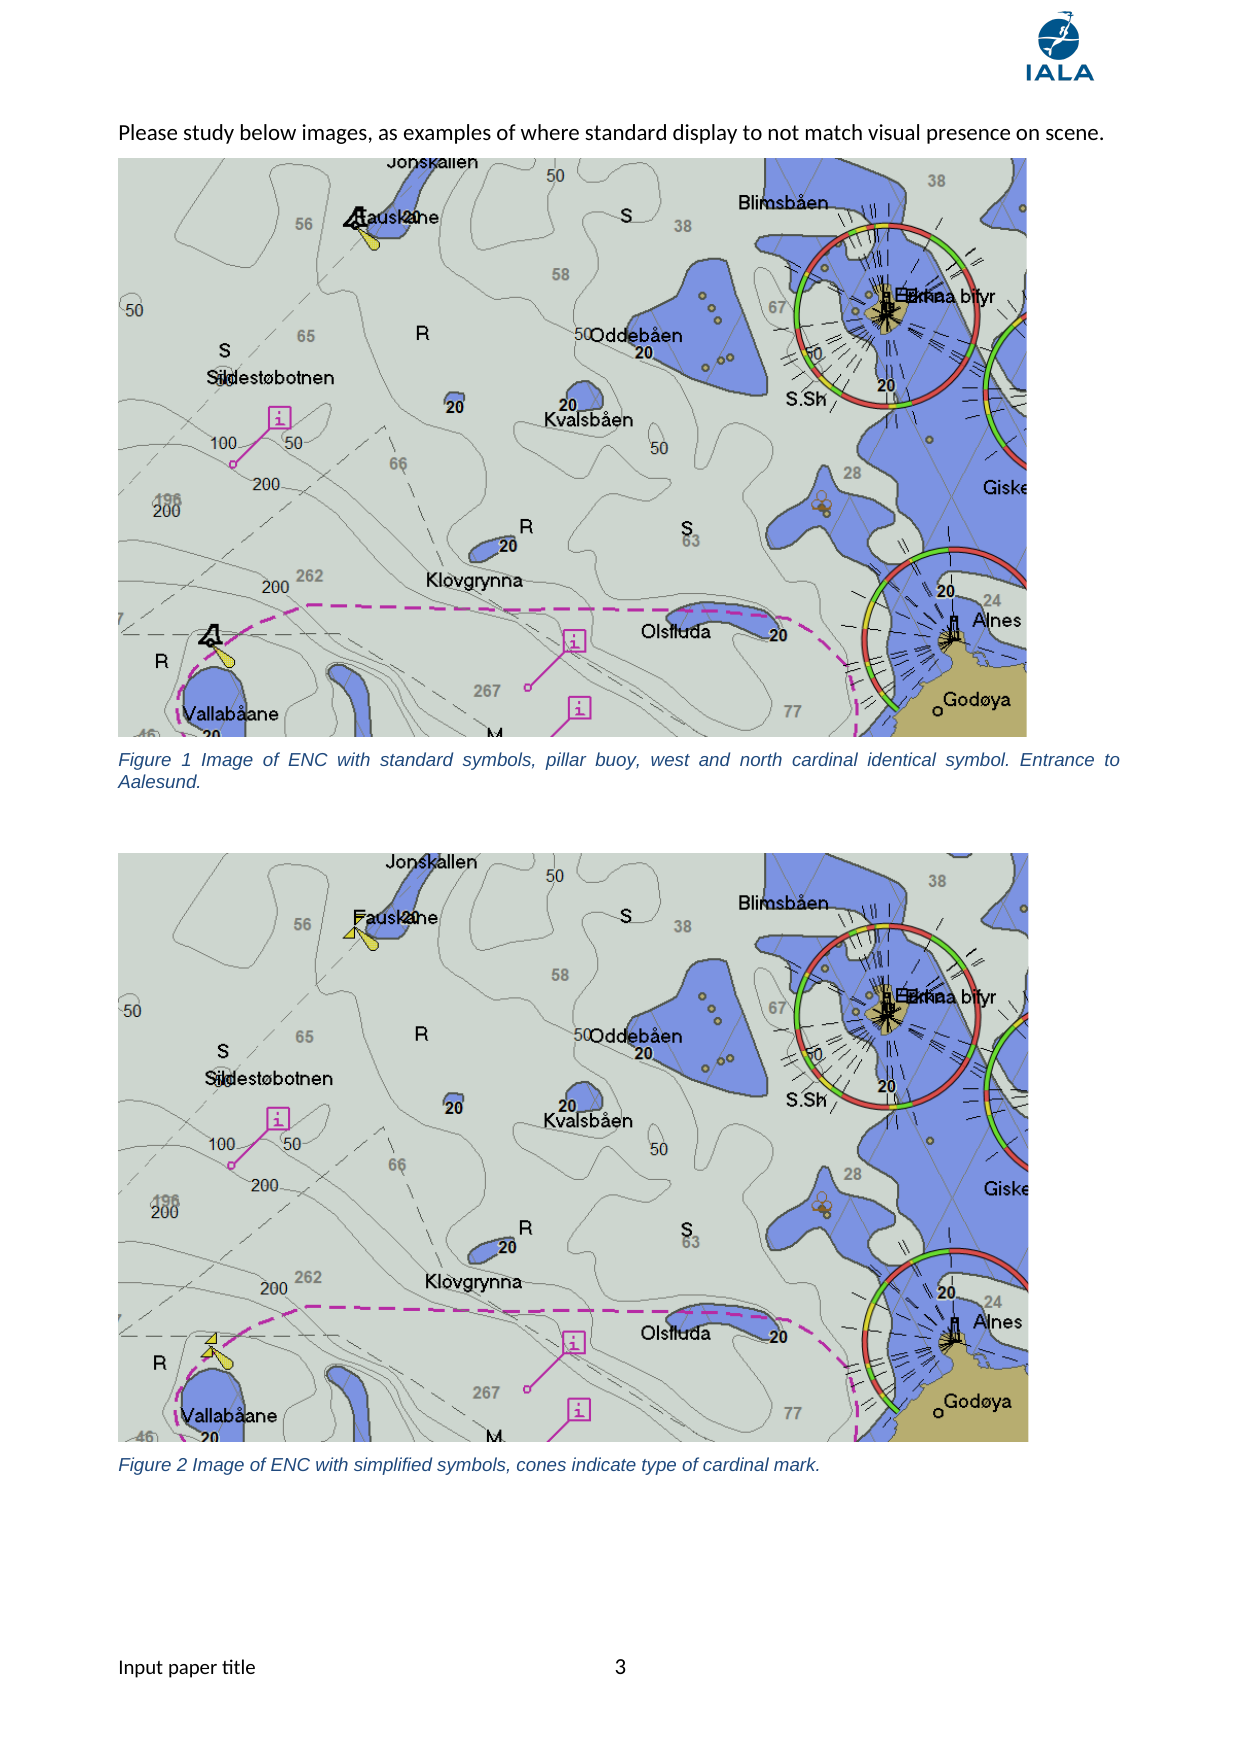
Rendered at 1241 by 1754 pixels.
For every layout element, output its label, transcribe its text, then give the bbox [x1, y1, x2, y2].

picture [118, 853, 1029, 1442]
text Please study below images, as examples of where standard display to not match visual presence on scene. [118, 118, 1122, 146]
text Figure 1 Image of ENC with standard symbols, pillar buoy, west and north cardinal identical symbol. Entrance to Aalesund. [118, 749, 1122, 792]
picture [1011, 3, 1106, 96]
text Figure 2 Image of ENC with simplified symbols, cones indicate type of cardinal mark. [118, 1454, 1122, 1476]
picture [118, 158, 1027, 737]
